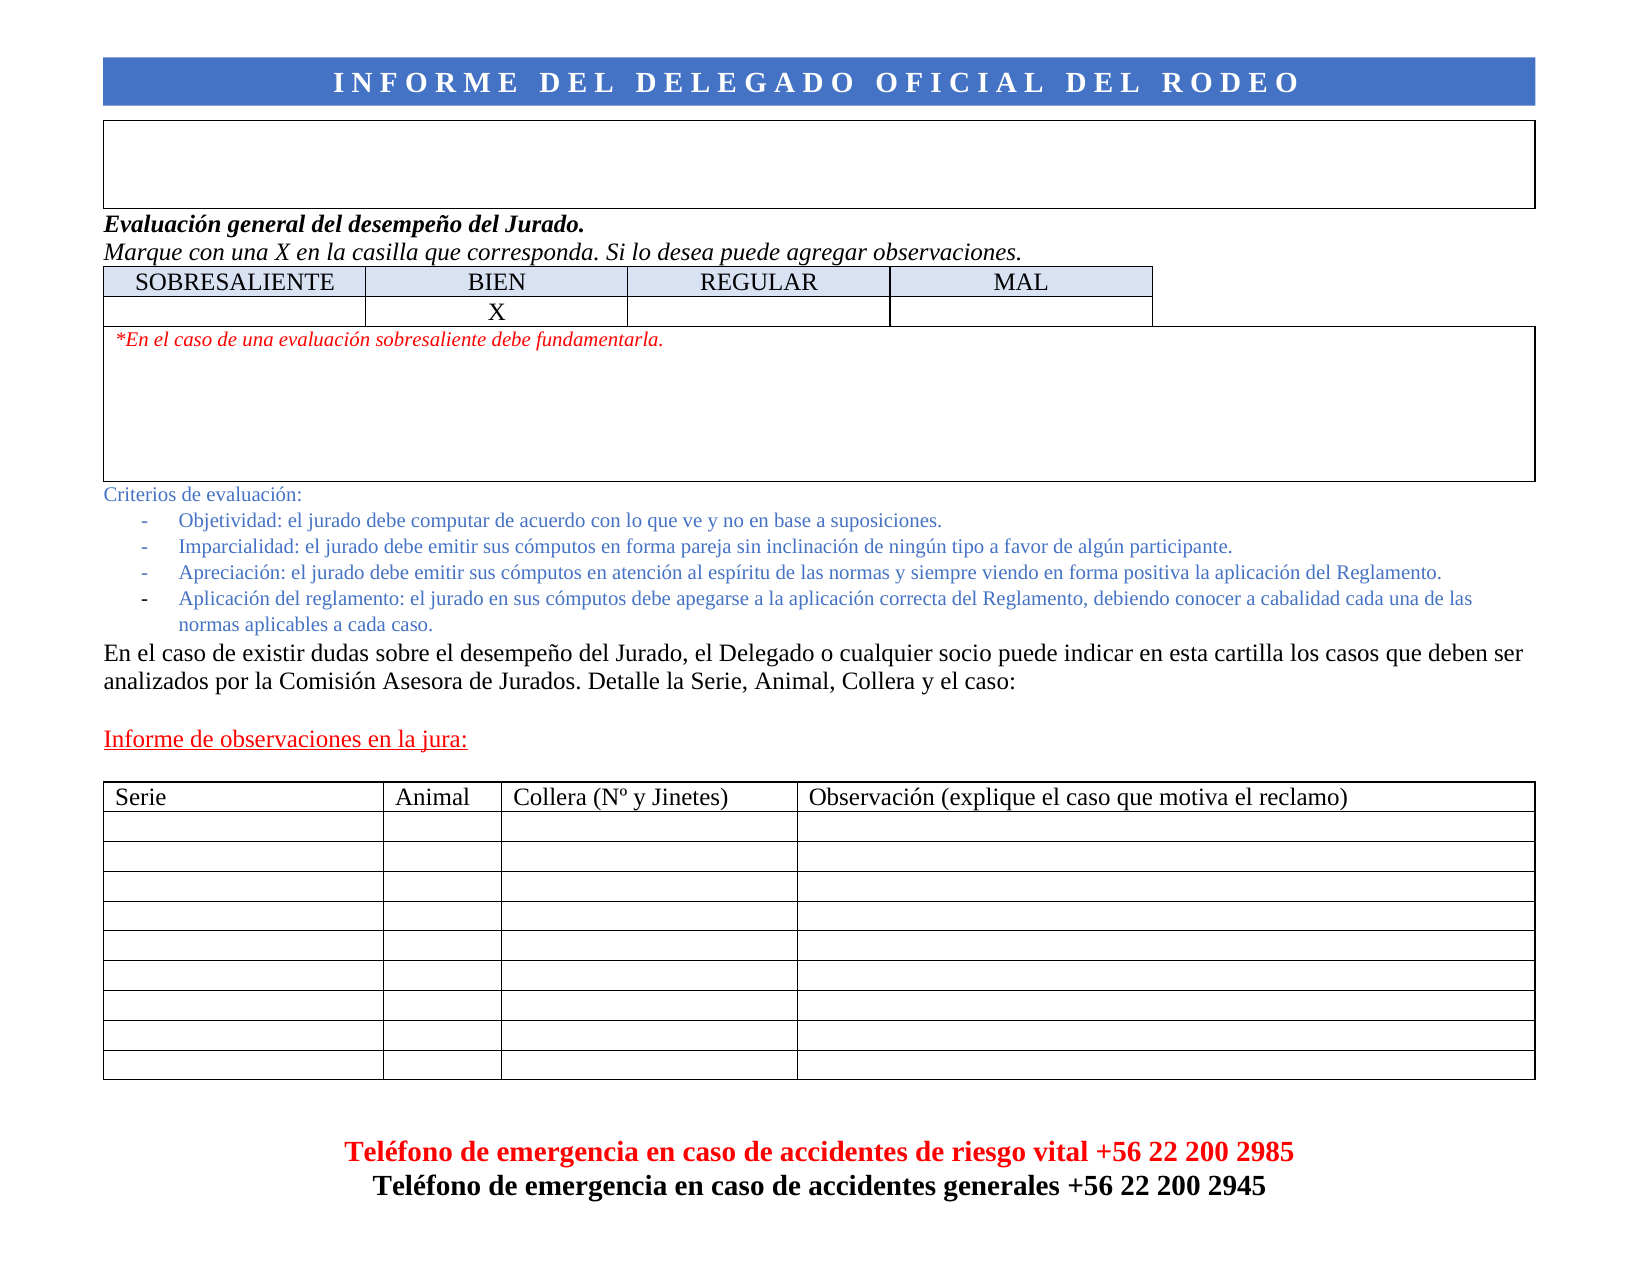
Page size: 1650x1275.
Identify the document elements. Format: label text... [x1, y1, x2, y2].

table_cell [798, 842, 1534, 871]
table_cell [502, 1021, 797, 1049]
table_cell [798, 991, 1534, 1020]
table_cell [104, 842, 383, 871]
table_cell [104, 902, 383, 930]
list Apreciación: el jurado debe emitir sus cómputos en atención al espíritu de las normas y siempre viendo en forma positiva la aplicación del Reglamento. [141, 560, 1536, 584]
table_header REGULAR [628, 267, 889, 296]
table_cell [502, 812, 797, 841]
table_cell [104, 991, 383, 1020]
list Imparcialidad: el jurado debe emitir sus cómputos en forma pareja sin inclinación de ningún tipo a favor de algún participante. [141, 534, 1536, 558]
table_cell [104, 931, 383, 960]
text Informe de observaciones en la jura: [103, 724, 1329, 753]
table_cell [384, 1051, 501, 1079]
table_cell [502, 872, 797, 901]
table_header SOBRESALIENTE [104, 267, 365, 296]
list Aplicación del reglamento: el jurado en sus cómputos debe apegarse a la aplicación correcta del Reglamento, debiendo conocer a cabalidad cada una de las normas aplicables a cada caso. [141, 586, 1536, 636]
table_cell [104, 872, 383, 901]
table_cell [798, 1051, 1534, 1079]
table_header Serie [104, 783, 383, 811]
table_cell [384, 991, 501, 1020]
table_cell [104, 1051, 383, 1079]
table_cell *En el caso de una evaluación sobresaliente debe fundamentarla. [104, 327, 1534, 481]
text Marque con una X en la casilla que corresponda. Si lo desea puede agregar observaciones. [103, 237, 1536, 266]
table_cell [798, 1021, 1534, 1049]
table_cell [502, 991, 797, 1020]
table_cell [104, 1021, 383, 1049]
table_cell [502, 902, 797, 930]
table_cell [104, 297, 365, 326]
table_header Collera (Nº y Jinetes) [502, 783, 797, 811]
table_cell [502, 1051, 797, 1079]
table_header Observación (explique el caso que motiva el reclamo) [798, 783, 1534, 811]
table_cell [798, 812, 1534, 841]
table_cell [628, 297, 889, 326]
table_cell [384, 842, 501, 871]
table_cell [384, 902, 501, 930]
table_cell [384, 961, 501, 990]
table_cell [798, 872, 1534, 901]
table_header MAL [891, 267, 1152, 296]
table_cell [891, 297, 1152, 326]
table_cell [104, 121, 1534, 208]
table_cell [502, 961, 797, 990]
table_cell [798, 931, 1534, 960]
text Criterios de evaluación: [103, 482, 1536, 506]
table_cell [104, 812, 383, 841]
table_cell [384, 931, 501, 960]
table_cell [798, 961, 1534, 990]
list Objetividad: el jurado debe computar de acuerdo con lo que ve y no en base a suposiciones. [141, 508, 1536, 532]
text En el caso de existir dudas sobre el desempeño del Jurado, el Delegado o cualquier socio puede indicar en esta cartilla los casos que deben ser analizados por la Comisión Asesora de Jurados. Detalle la Serie, Animal, Collera y el caso: [103, 638, 1536, 695]
table_cell X [366, 297, 627, 326]
table_header BIEN [366, 267, 627, 296]
table_header Animal [384, 783, 501, 811]
table_cell [104, 961, 383, 990]
table_cell [384, 1021, 501, 1049]
text Evaluación general del desempeño del Jurado. [103, 209, 1536, 237]
table_cell [502, 842, 797, 871]
table_cell [798, 902, 1534, 930]
table_cell [384, 872, 501, 901]
table_cell [502, 931, 797, 960]
table_cell [384, 812, 501, 841]
